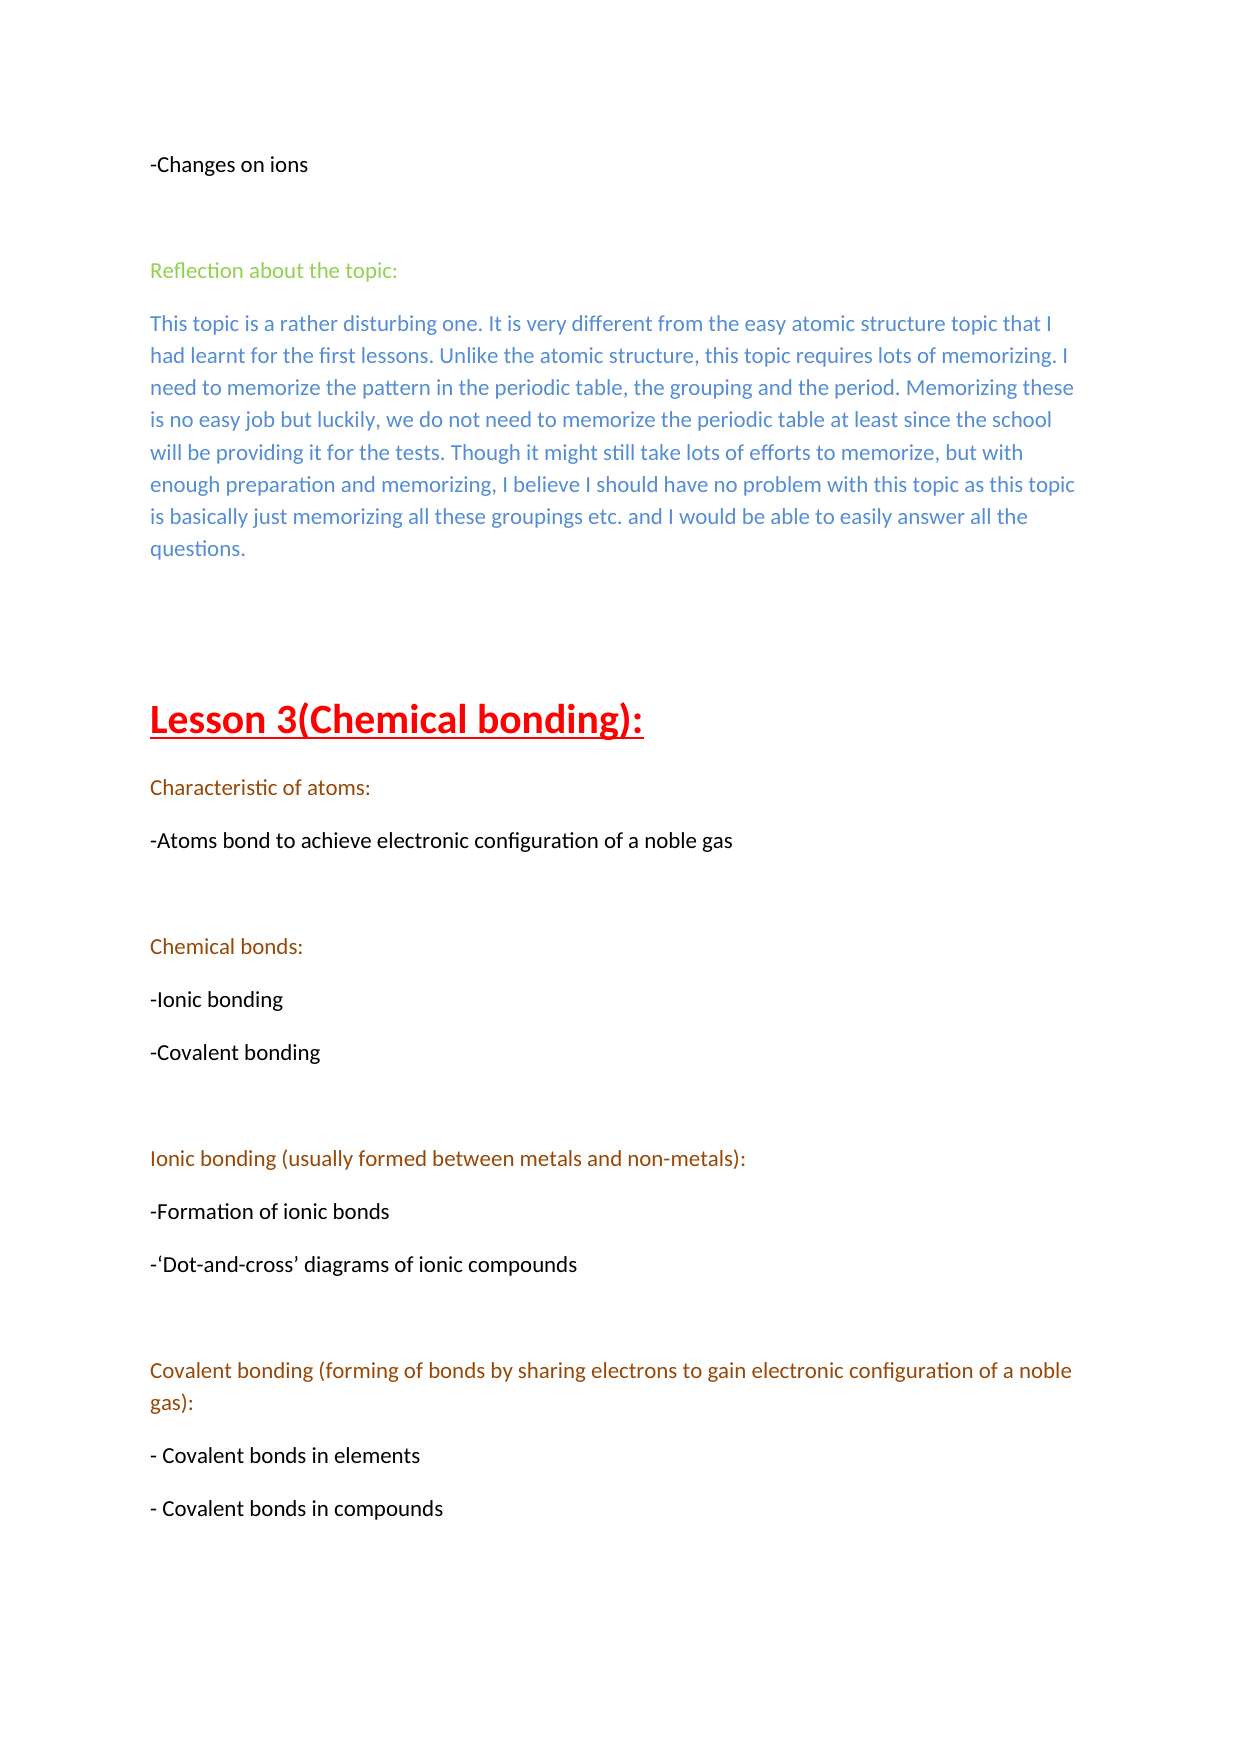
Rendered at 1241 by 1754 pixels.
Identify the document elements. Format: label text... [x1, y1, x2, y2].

text -Ionic bonding [150, 985, 1090, 1013]
text -‘Dot-and-cross’ diagrams of ionic compounds [150, 1250, 1090, 1278]
text -Covalent bonding [150, 1038, 1090, 1066]
text Characteristic of atoms: [150, 773, 1090, 801]
text Ionic bonding (usually formed between metals and non-metals): [150, 1144, 1090, 1172]
text Covalent bonding (forming of bonds by sharing electrons to gain electronic configuration of a noble gas): [150, 1356, 1090, 1416]
text Chemical bonds: [150, 932, 1090, 960]
text -Formation of ionic bonds [150, 1197, 1090, 1225]
text -Atoms bond to achieve electronic configuration of a noble gas [150, 826, 1090, 854]
text -Changes on ions [150, 150, 1090, 178]
text - Covalent bonds in elements [150, 1441, 1090, 1469]
text Lesson 3(Chemical bonding): [150, 693, 1090, 744]
text - Covalent bonds in compounds [150, 1494, 1090, 1522]
text This topic is a rather disturbing one. It is very different from the easy atomic structure topic that I had learnt for the first lessons. Unlike the atomic structure, this topic requires lots of memorizing. I need to memorize the pattern in the periodic table, the grouping and the period. Memorizing these is no easy job but luckily, we do not need to memorize the periodic table at least since the school will be providing it for the tests. Though it might still take lots of efforts to memorize, but with enough preparation and memorizing, I believe I should have no problem with this topic as this topic is basically just memorizing all these groupings etc. and I would be able to easily answer all the questions. [150, 309, 1090, 562]
text Reflection about the topic: [150, 256, 1090, 284]
